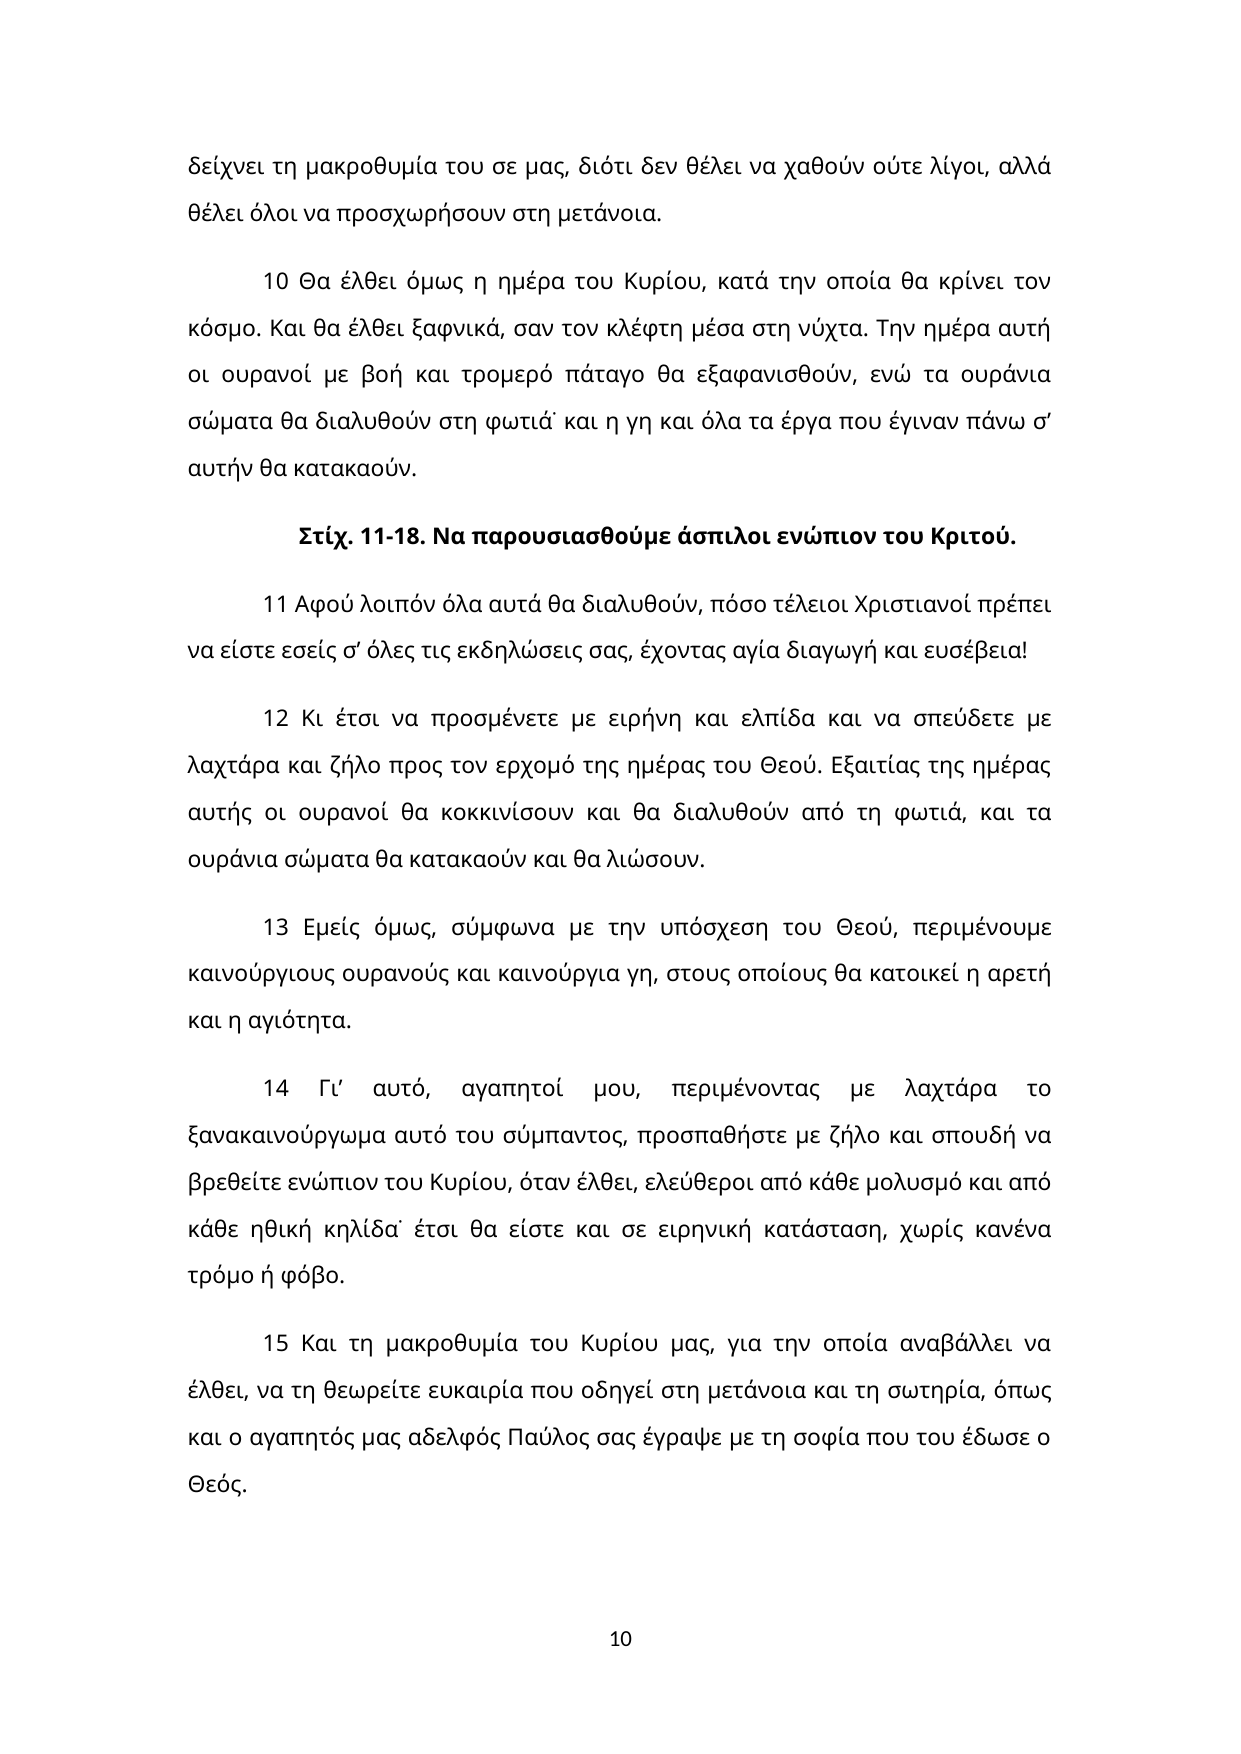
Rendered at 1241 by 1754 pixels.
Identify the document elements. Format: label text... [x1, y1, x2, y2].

text 12 Κι έτσι να προσμένετε με ειρήνη και ελπίδα και να σπεύδετε με λαχτάρα και ζήλο προς τον ερχομό της ημέρας του Θεού. Εξαιτίας της ημέρας αυτής οι ουρανοί θα κοκκινίσουν και θα διαλυθούν από τη φωτιά, και τα ουράνια σώματα θα κατακαούν και θα λιώσουν. [187, 702, 1053, 874]
text 15 Και τη μακροθυμία του Κυρίου μας, για την οποία αναβάλλει να έλθει, να τη θεωρείτε ευκαιρία που οδηγεί στη μετάνοια και τη σωτηρία, όπως και ο αγαπητός μας αδελφός Παύλος σας έγραψε με τη σοφία που του έδωσε ο Θεός. [187, 1327, 1053, 1499]
text Στίχ. 11-18. Να παρουσιασθούμε άσπιλοι ενώπιον του Κριτού. [187, 520, 1053, 551]
text 11 Αφού λοιπόν όλα αυτά θα διαλυθούν, πόσο τέλειοι Χριστιανοί πρέπει να είστε εσείς σ’ όλες τις εκδηλώσεις σας, έχοντας αγία διαγωγή και ευσέβεια! [187, 587, 1053, 666]
text 10 Θα έλθει όμως η ημέρα του Κυρίου, κατά την οποία θα κρίνει τον κόσμο. Και θα έλθει ξαφνικά, σαν τον κλέφτη μέσα στη νύχτα. Την ημέρα αυτή οι ουρανοί με βοή και τρομερό πάταγο θα εξαφανισθούν, ενώ τα ουράνια σώματα θα διαλυθούν στη φωτιά˙ και η γη και όλα τα έργα που έγιναν πάνω σ’ αυτήν θα κατακαούν. [187, 264, 1053, 483]
text 13 Εμείς όμως, σύμφωνα με την υπόσχεση του Θεού, περιμένουμε καινούργιους ουρανούς και καινούργια γη, στους οποίους θα κατοικεί η αρετή και η αγιότητα. [187, 910, 1053, 1035]
text 14 Γι’ αυτό, αγαπητοί μου, περιμένοντας με λαχτάρα το ξανακαινούργωμα αυτό του σύμπαντος, προσπαθήστε με ζήλο και σπουδή να βρεθείτε ενώπιον του Κυρίου, όταν έλθει, ελεύθεροι από κάθε μολυσμό και από κάθε ηθική κηλίδα˙ έτσι θα είστε και σε ειρηνική κατάσταση, χωρίς κανένα τρόμο ή φόβο. [187, 1072, 1053, 1291]
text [187, 150, 1053, 228]
